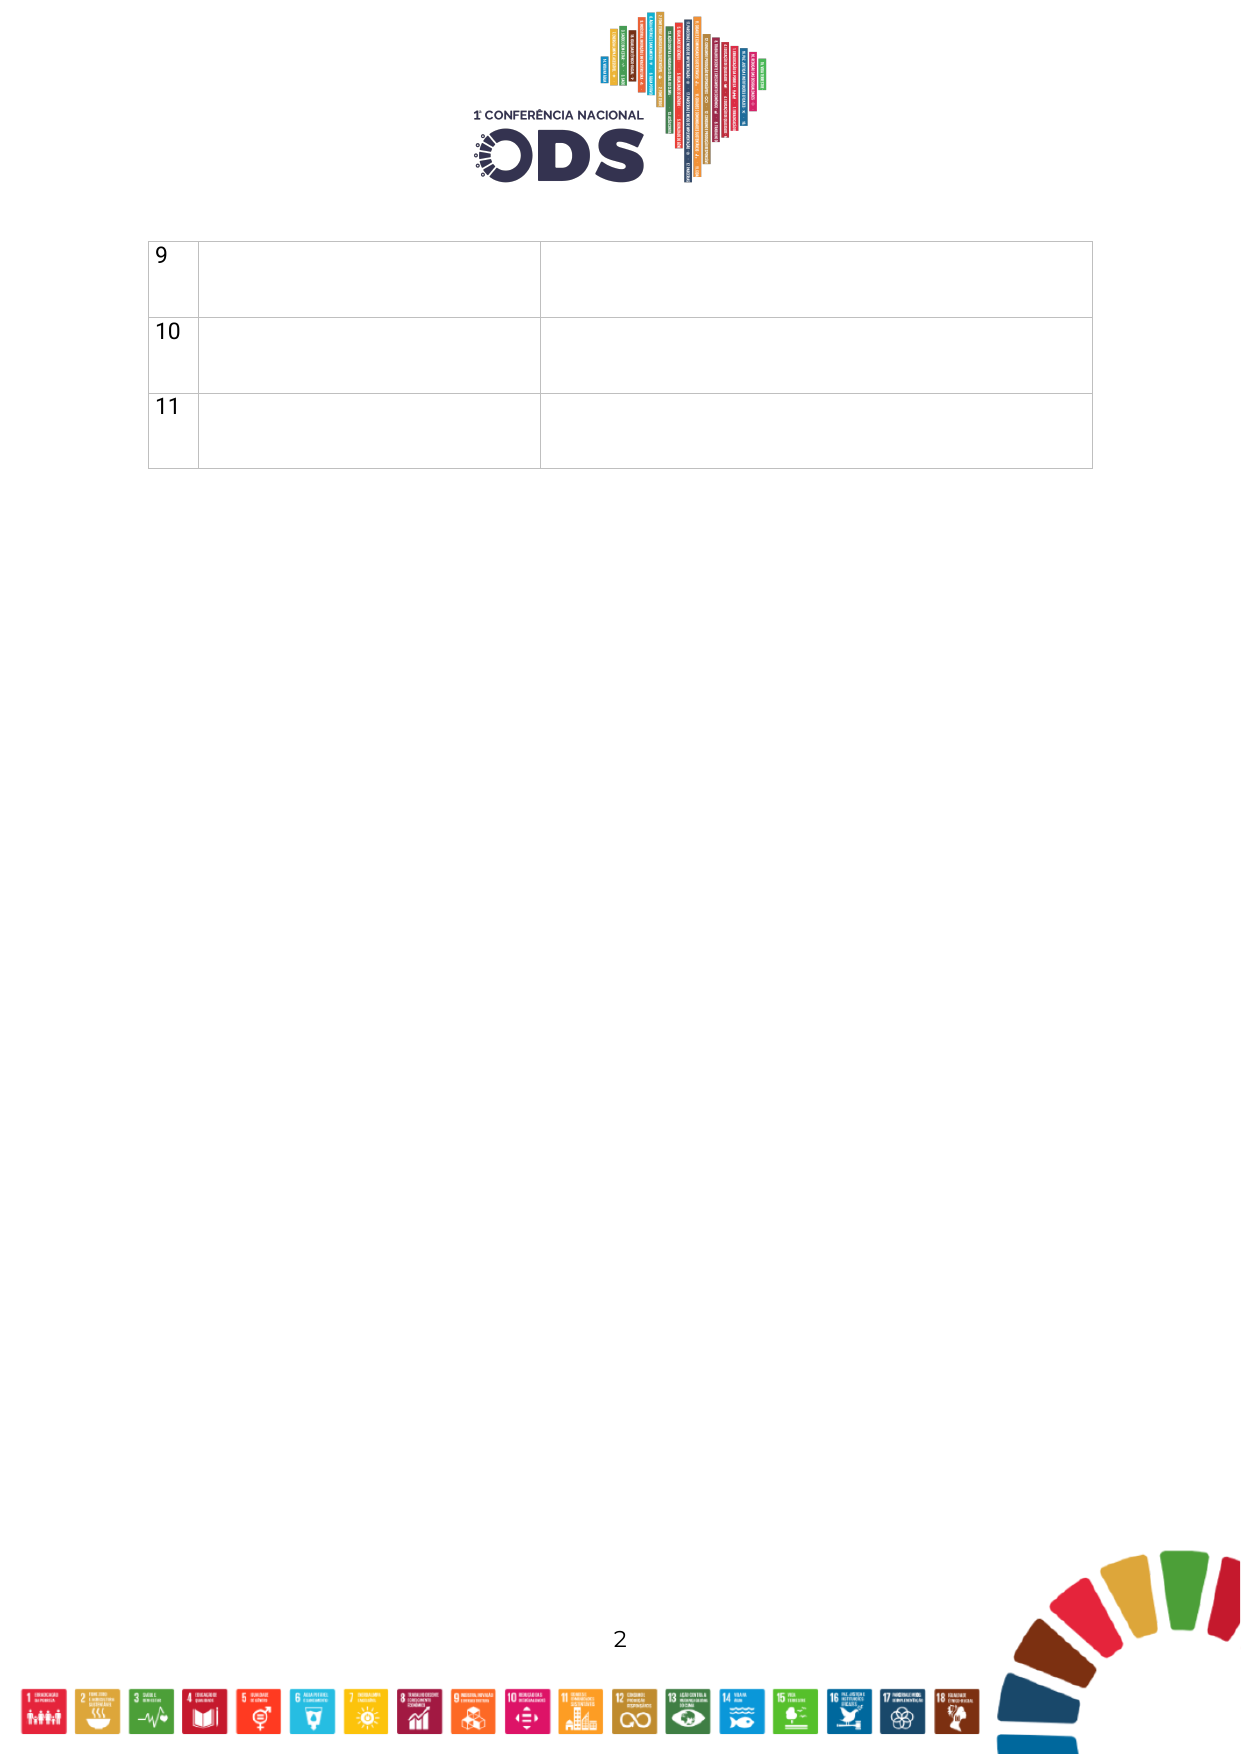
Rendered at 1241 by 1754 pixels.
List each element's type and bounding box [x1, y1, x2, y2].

table_cell [541, 394, 1092, 468]
table_cell [541, 318, 1092, 392]
table_cell [541, 242, 1092, 317]
table_cell [149, 318, 198, 392]
table_cell [149, 242, 198, 317]
table_cell [199, 242, 540, 317]
table_cell [199, 318, 540, 392]
picture [3, 0, 1241, 1754]
table_cell [149, 394, 198, 468]
table_cell [199, 394, 540, 468]
